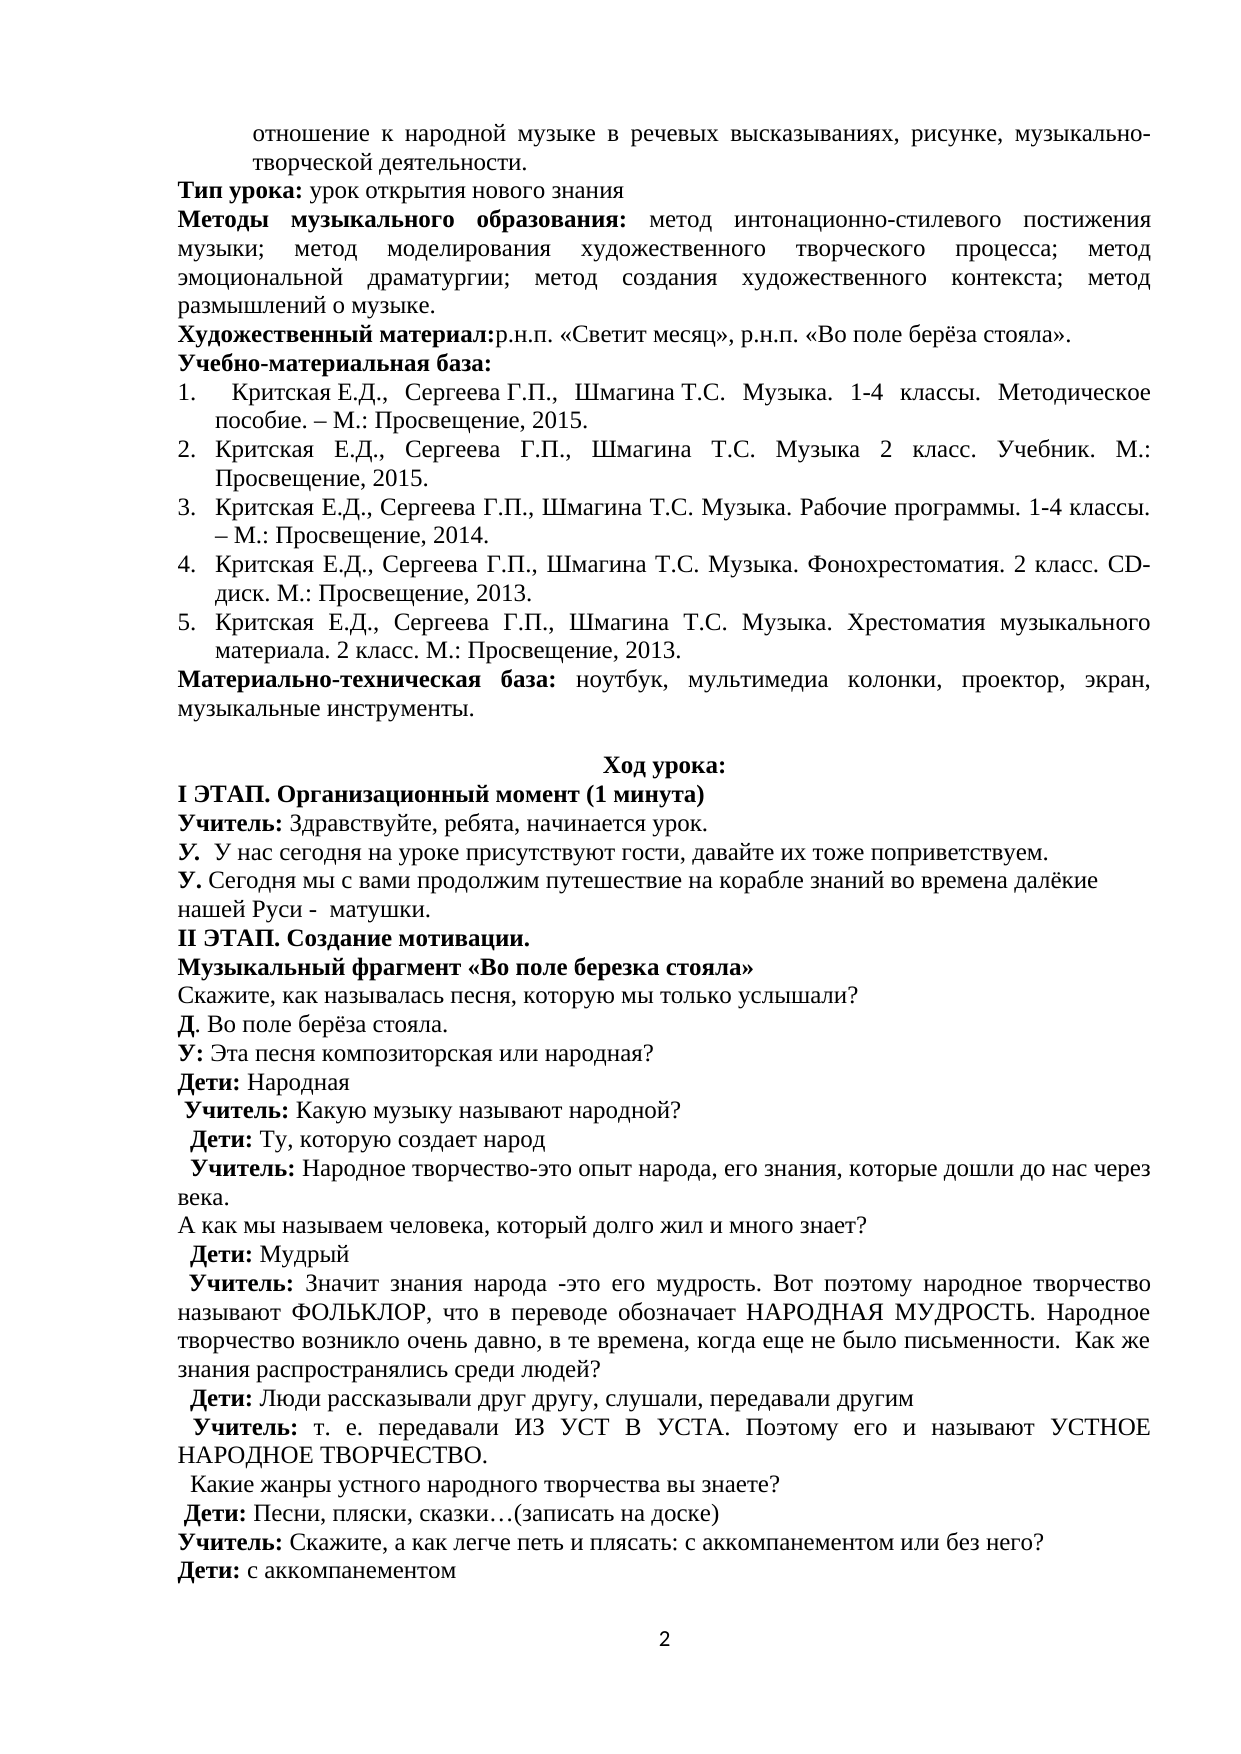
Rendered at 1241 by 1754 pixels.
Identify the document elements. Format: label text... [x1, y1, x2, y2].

text Учитель: Скажите, а как легче петь и плясать: с аккомпанементом или без него? [177, 1527, 1152, 1556]
text Дети: Песни, пляски, сказки…(записать на доске) [177, 1498, 1152, 1527]
text Учитель: Народное творчество-это опыт народа, его знания, которые дошли до нас через века. [177, 1153, 1152, 1211]
text Ход урока: [177, 751, 1152, 779]
list Критская Е.Д., Сергеева Г.П., Шмагина Т.С. Музыка 2 класс. Учебник. М.: Просвещение, 2015. [177, 434, 1152, 492]
text Тип урока: урок открытия нового знания [177, 176, 1152, 204]
text Дети: Ту, которую создает народ [177, 1124, 1152, 1153]
text А как мы называем человека, который долго жил и много знает? [177, 1211, 1152, 1239]
text У. У нас сегодня на уроке присутствуют гости, давайте их тоже поприветствуем. [177, 837, 1152, 866]
text Учитель: Какую музыку называют народной? [177, 1096, 1152, 1124]
text Учитель: Значит знания народа -это его мудрость. Вот поэтому народное творчество называют ФОЛЬКЛОР, что в переводе обозначает НАРОДНАЯ МУДРОСТЬ. Народное творчество возникло очень давно, в те времена, когда еще не было письменности. Как же знания распространялись среди людей? [177, 1268, 1152, 1383]
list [215, 118, 1152, 176]
text Дети: с аккомпанементом [177, 1556, 1152, 1584]
text У. Сегодня мы с вами продолжим путешествие на корабле знаний во времена далёкие нашей Руси - матушки. [177, 866, 1152, 923]
list Критская Е.Д., Сергеева Г.П., Шмагина Т.С. Музыка. Хрестоматия музыкального материала. 2 класс. М.: Просвещение, 2013. [177, 607, 1152, 664]
text Дети: Мудрый [177, 1239, 1152, 1268]
text Скажите, как называлась песня, которую мы только услышали? [177, 981, 1152, 1009]
list Критская Е.Д., Сергеева Г.П., Шмагина Т.С. Музыка. 1-4 классы. Методическое пособие. – М.: Просвещение, 2015. [177, 377, 1152, 434]
text Учитель: т. е. передавали ИЗ УСТ В УСТА. Поэтому его и называют УСТНОЕ НАРОДНОЕ ТВОРЧЕСТВО. [177, 1412, 1152, 1469]
text У: Эта песня композиторская или народная? [177, 1038, 1152, 1067]
text Учебно-материальная база: [177, 348, 1152, 377]
text Дети: Люди рассказывали друг другу, слушали, передавали другим [177, 1383, 1152, 1412]
list Критская Е.Д., Сергеева Г.П., Шмагина Т.С. Музыка. Рабочие программы. 1-4 классы. – М.: Просвещение, 2014. [177, 492, 1152, 549]
text Какие жанры устного народного творчества вы знаете? [177, 1469, 1152, 1498]
list Критская Е.Д., Сергеева Г.П., Шмагина Т.С. Музыка. Фонохрестоматия. 2 класс. CD-диск. М.: Просвещение, 2013. [177, 549, 1152, 607]
text Художественный материал:р.н.п. «Светит месяц», р.н.п. «Во поле берёза стояла». [177, 319, 1152, 348]
text Методы музыкального образования: метод интонационно-стилевого постижения музыки; метод моделирования художественного творческого процесса; метод эмоциональной драматургии; метод создания художественного контекста; метод размышлений о музыке. [177, 204, 1152, 319]
text I ЭТАП. Организационный момент (1 минута) [177, 779, 1152, 808]
text Дети: Народная [177, 1067, 1152, 1096]
text II ЭТАП. Создание мотивации. [177, 923, 1152, 952]
text Музыкальный фрагмент «Во поле березка стояла» [177, 952, 1152, 981]
text Учитель: Здравствуйте, ребята, начинается урок. [177, 808, 1152, 837]
text Д. Во поле берёза стояла. [177, 1009, 1152, 1038]
text Материально-техническая база: ноутбук, мультимедиа колонки, проектор, экран, музыкальные инструменты. [177, 664, 1152, 722]
